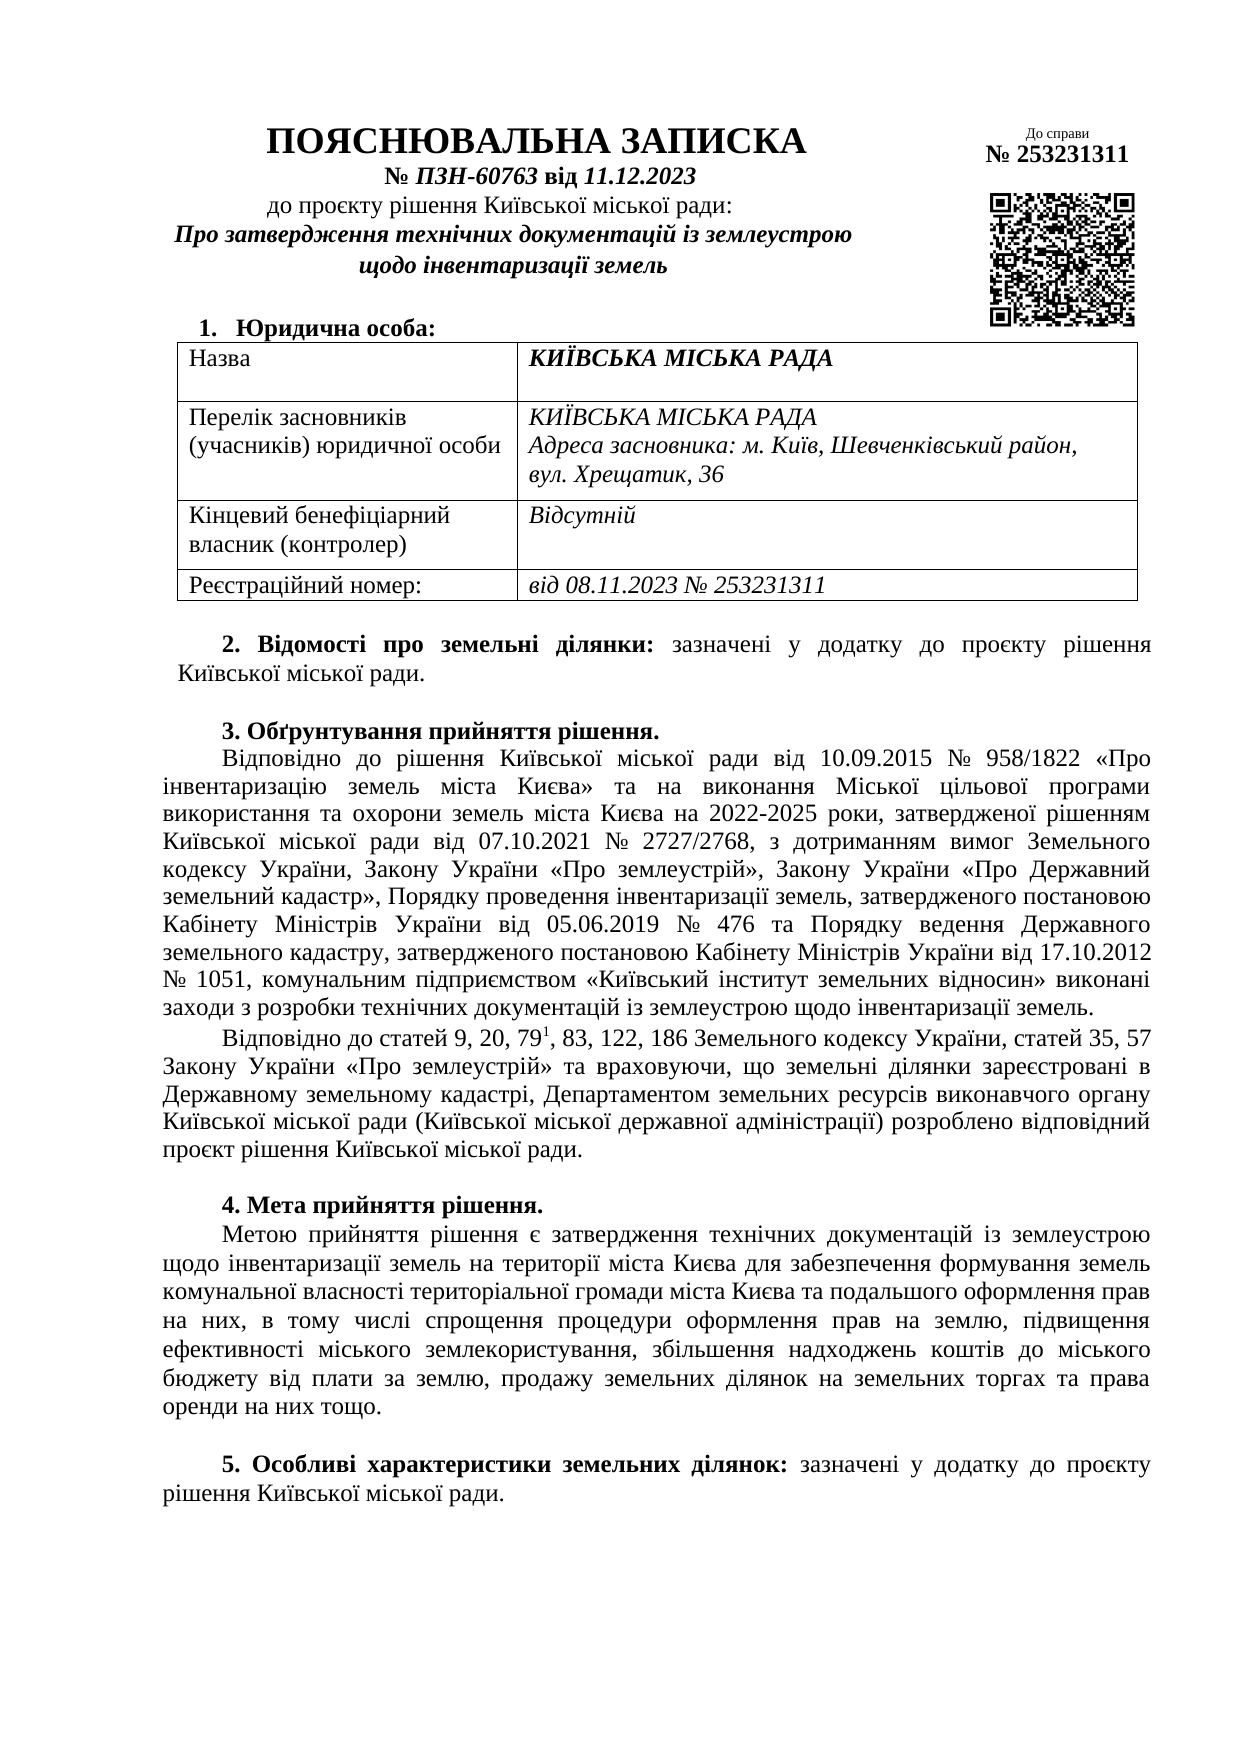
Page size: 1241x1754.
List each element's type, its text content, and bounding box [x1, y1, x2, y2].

text Метою прийняття рішення є затвердження технічних документацій із землеустрою щодо інвентаризації земель на території міста Києва для забезпечення формування земель комунальної власності територіальної громади міста Києва та подальшого оформлення прав на них, в тому числі спрощення процедури оформлення прав на землю, підвищення ефективності міського землекористування, збільшення надходжень коштів до міського бюджету від плати за землю, продажу земельних ділянок на земельних торгах та права оренди на них тощо. [162, 1219, 1152, 1420]
text Відповідно до рішення Київської міської ради від 10.09.2015 № 958/1822 «Про інвентаризацію земель міста Києва» та на виконання Міської цільової програми використання та охорони земель міста Києва на 2022-2025 роки, затвердженої рішенням Київської міської ради від 07.10.2021 № 2727/2768, з дотриманням вимог Земельного кодексу України, Закону України «Про землеустрій», Закону України «Про Державний земельний кадастр», Порядку проведення інвентаризації земель, затвердженого постановою Кабінету Міністрів України від 05.06.2019 № 476 та Порядку ведення Державного земельного кадастру, затвердженого постановою Кабінету Міністрів України від 17.10.2012 № 1051, комунальним підприємством «Київський інститут земельних відносин» виконані заходи з розробки технічних документацій із землеустрою щодо інвентаризації земель. [162, 744, 1152, 1021]
table_cell Перелік засновників (учасників) юридичної особи [178, 402, 517, 499]
text Відповідно до статей 9, 20, 791, 83, 122, 186 Земельного кодексу України, статей 35, 57 Закону України «Про землеустрій» та враховуючи, що земельні ділянки зареєстровані в Державному земельному кадастрі, Департаментом земельних ресурсів виконавчого органу Київської міської ради (Київської міської державної адміністрації) розроблено відповідний проєкт рішення Київської міської ради. [162, 1025, 1152, 1163]
list Юридична особа: [198, 313, 1152, 342]
table_header КИЇВСЬКА МІСЬКА РАДА [518, 343, 1137, 401]
text 5. Особливі характеристики земельних ділянок: зазначені у додатку до проєкту рішення Київської міської ради. [162, 1449, 1152, 1506]
table_cell КИЇВСЬКА МІСЬКА РАДА Адреса засновника: м. Київ, Шевченківський район, вул. Хрещатик, 36 [518, 402, 1137, 499]
table_cell Реєстраційний номер: [178, 570, 517, 600]
table_header Назва [178, 343, 517, 401]
table_cell Кінцевий бенефіціарний власник (контролер) [178, 501, 517, 569]
text Про затвердження технічних документацій із землеустрою щодо інвентаризації земель [162, 219, 866, 279]
text до проєкту рішення Київської міської ради: [251, 190, 748, 219]
text 3. Обґрунтування прийняття рішення. [162, 716, 1152, 744]
text № ПЗН-60763 від 11.12.2023 [384, 161, 1152, 190]
table_cell Відсутній [518, 501, 1137, 569]
text 4. Мета прийняття рішення. [162, 1190, 1152, 1219]
text ПОЯСНЮВАЛЬНА ЗАПИСКА [162, 118, 911, 161]
table_cell від 08.11.2023 № 253231311 [518, 570, 1137, 600]
picture [978, 190, 1146, 313]
text 2. Відомості про земельні ділянки: зазначені у додатку до проєкту рішення Київської міської ради. [177, 629, 1152, 687]
